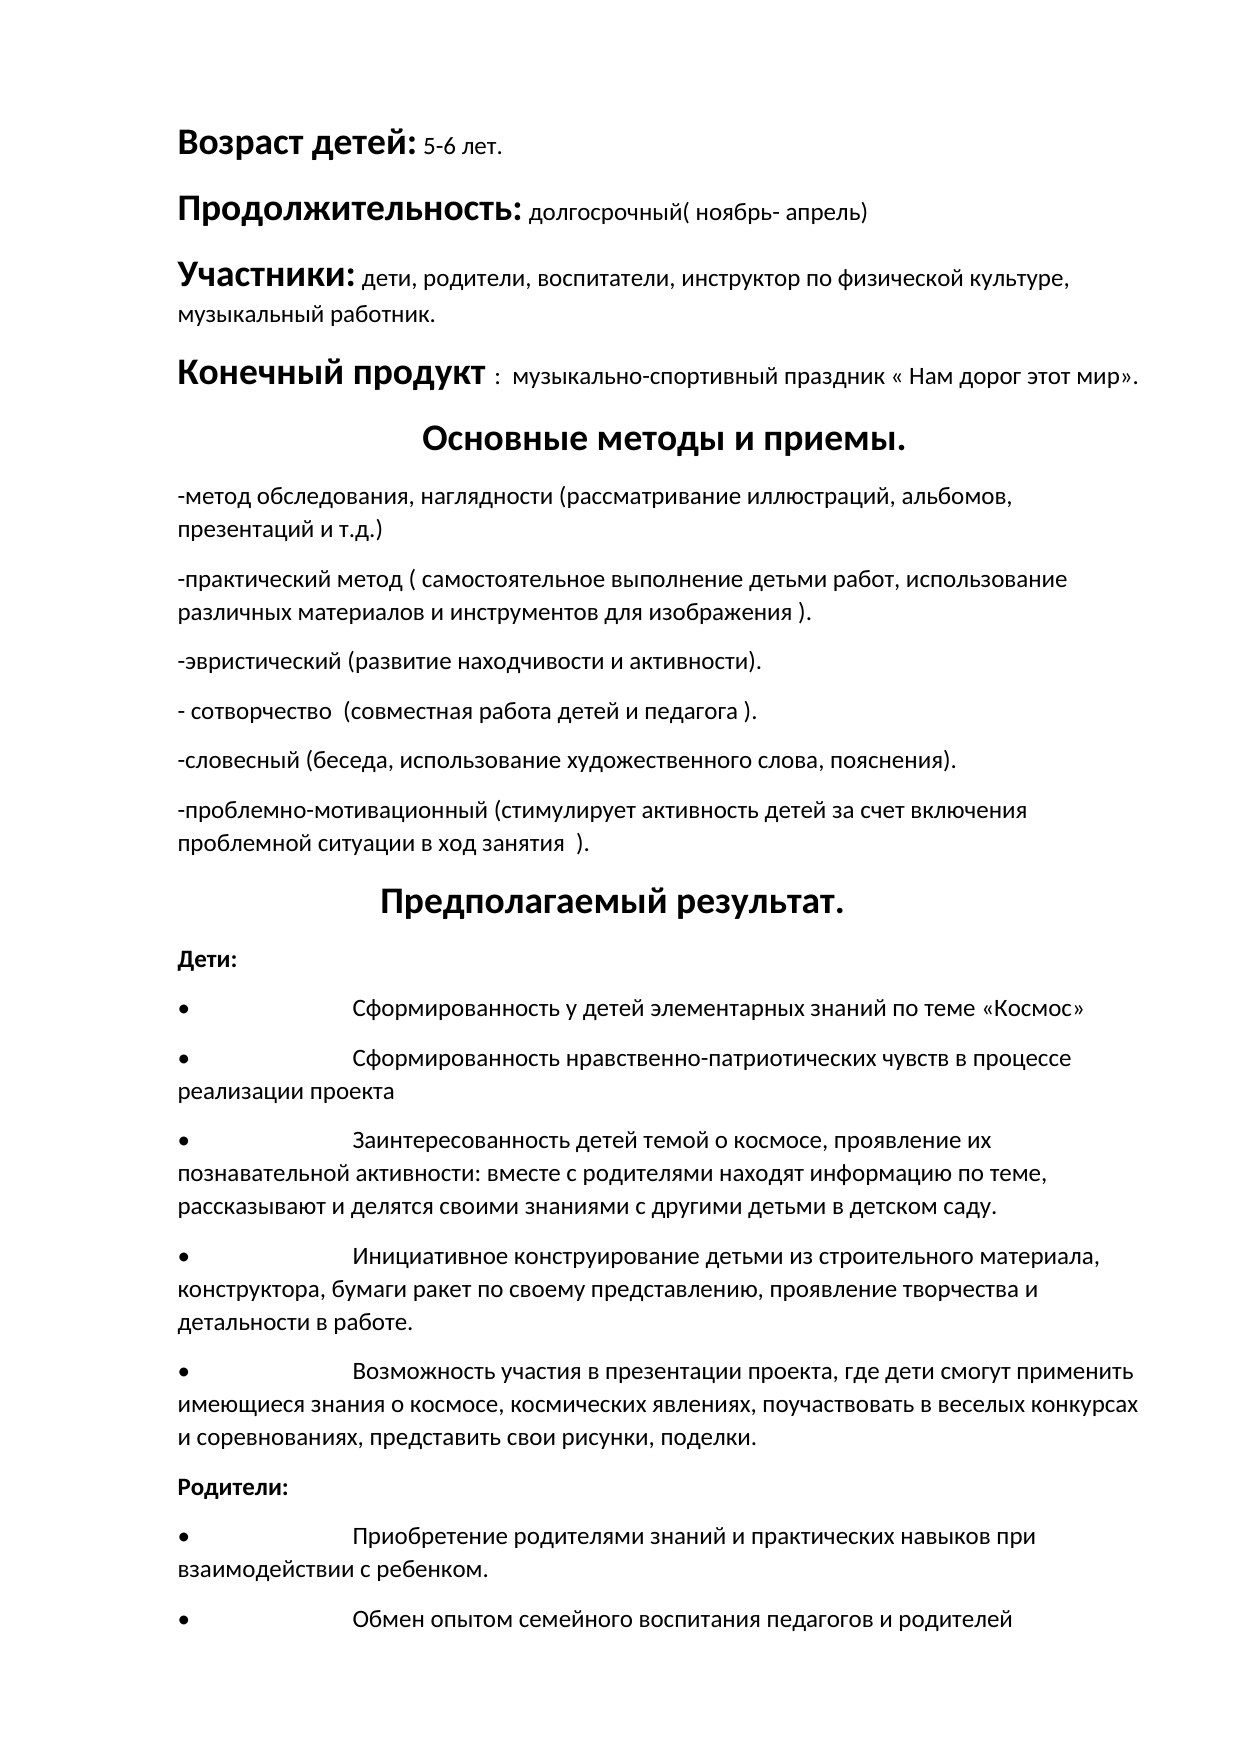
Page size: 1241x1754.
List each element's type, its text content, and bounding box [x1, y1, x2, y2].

text • Инициативное конструирование детьми из строительного материала, конструктора, бумаги ракет по своему представлению, проявление творчества и детальности в работе. [177, 1240, 1152, 1336]
text - сотворчество (совместная работа детей и педагога ). [177, 695, 1152, 726]
text Участники: дети, родители, воспитатели, инструктор по физической культуре, музыкальный работник. [177, 250, 1152, 329]
text Конечный продукт : музыкально-спортивный праздник « Нам дорог этот мир». [177, 348, 1152, 394]
text -эвристический (развитие находчивости и активности). [177, 646, 1152, 676]
text • Заинтересованность детей темой о космосе, проявление их познавательной активности: вместе с родителями находят информацию по теме, рассказывают и делятся своими знаниями с другими детьми в детском саду. [177, 1124, 1152, 1221]
text -метод обследования, наглядности (рассматривание иллюстраций, альбомов, презентаций и т.д.) [177, 481, 1152, 544]
text • Обмен опытом семейного воспитания педагогов и родителей [177, 1603, 1152, 1633]
text • Приобретение родителями знаний и практических навыков при взаимодействии с ребенком. [177, 1520, 1152, 1584]
text Дети: [177, 943, 1152, 973]
text Продолжительность: долгосрочный( ноябрь- апрель) [177, 184, 1152, 230]
text • Сформированность нравственно-патриотических чувств в процессе реализации проекта [177, 1042, 1152, 1106]
text Возраст детей: 5-6 лет. [177, 118, 1152, 164]
text Родители: [177, 1471, 1152, 1501]
text Основные методы и приемы. [177, 414, 1152, 460]
text -проблемно-мотивационный (стимулирует активность детей за счет включения проблемной ситуации в ход занятия ). [177, 794, 1152, 858]
text Предполагаемый результат. [177, 877, 1152, 923]
text -словесный (беседа, использование художественного слова, пояснения). [177, 745, 1152, 775]
text • Сформированность у детей элементарных знаний по теме «Космос» [177, 992, 1152, 1023]
text • Возможность участия в презентации проекта, где дети смогут применить имеющиеся знания о космосе, космических явлениях, поучаствовать в веселых конкурсах и соревнованиях, представить свои рисунки, поделки. [177, 1355, 1152, 1452]
text -практический метод ( самостоятельное выполнение детьми работ, использование различных материалов и инструментов для изображения ). [177, 563, 1152, 626]
